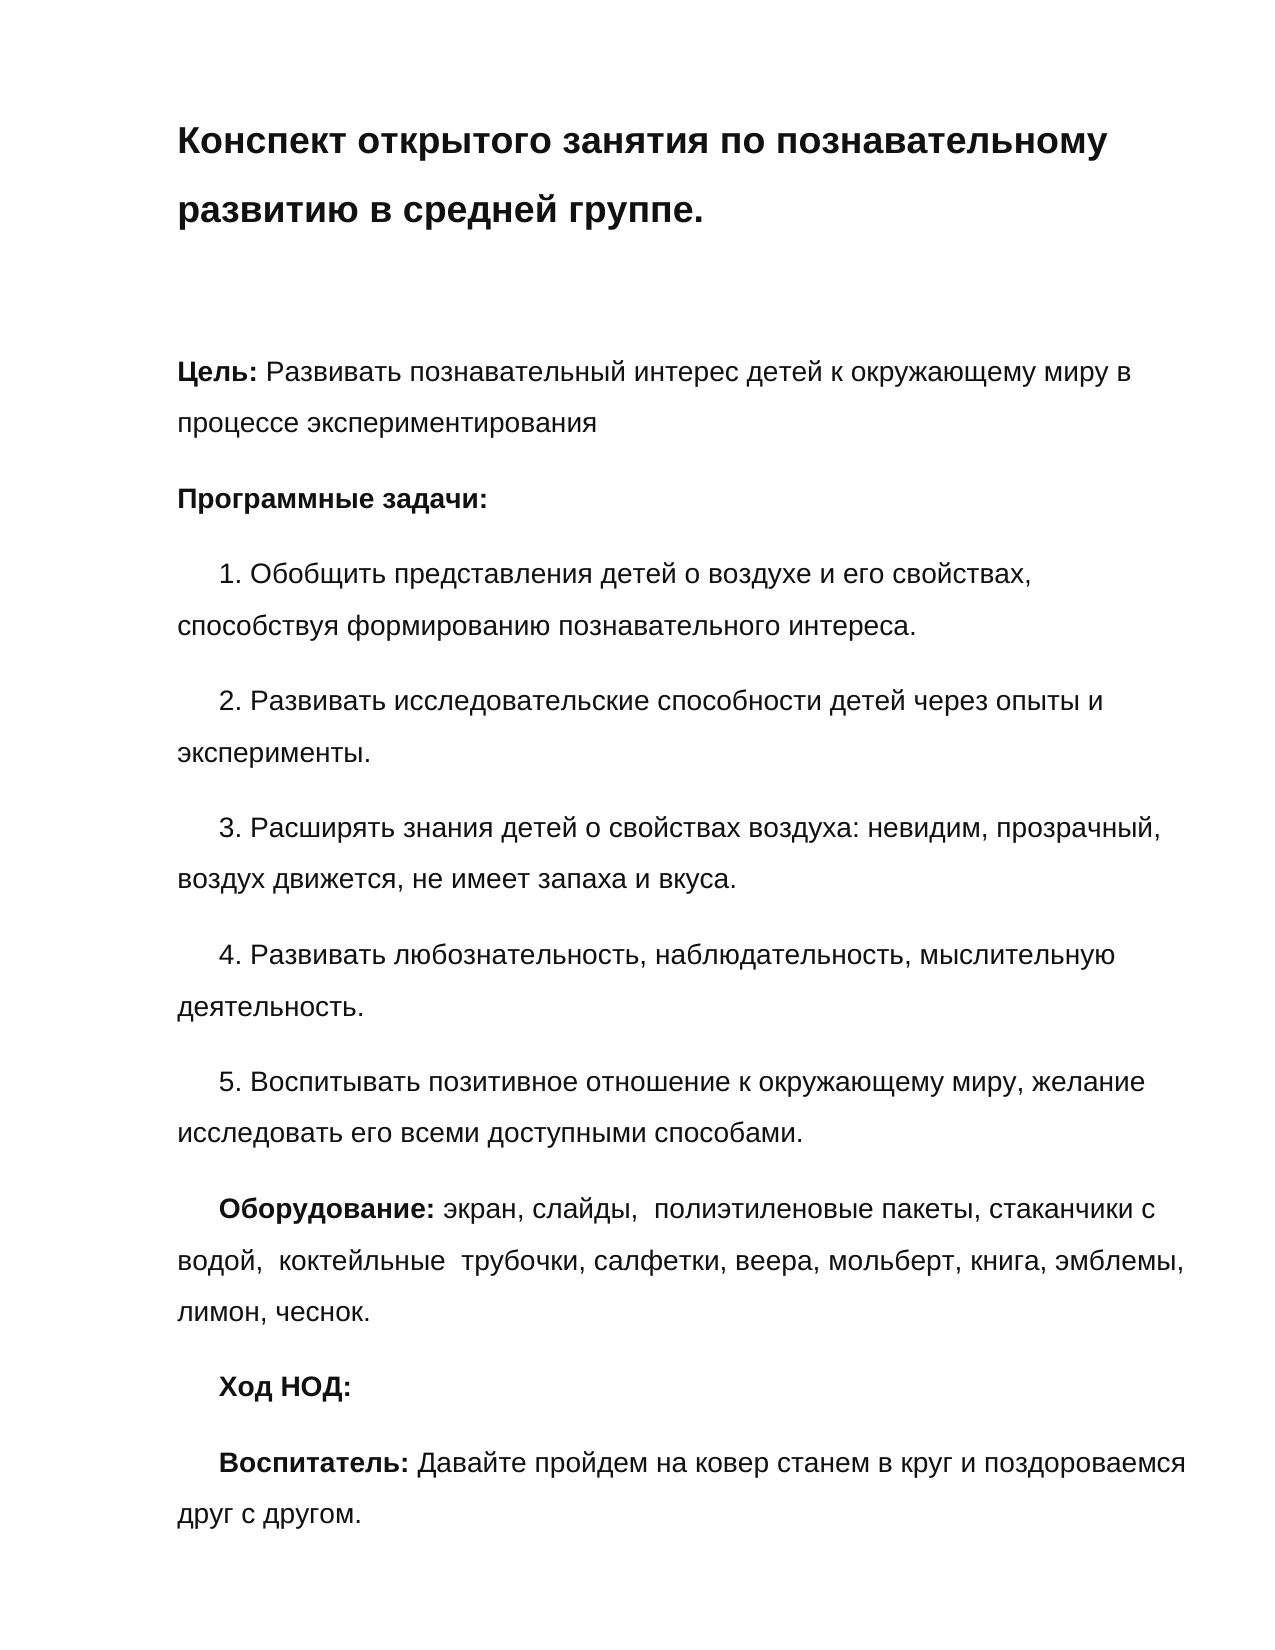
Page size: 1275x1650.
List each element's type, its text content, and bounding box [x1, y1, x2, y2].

text 5. Воспитывать позитивное отношение к окружающему миру, желание исследовать его всеми доступными способами. [177, 1065, 1186, 1149]
text 2. Развивать исследовательские способности детей через опыты и эксперименты. [177, 684, 1186, 768]
text Ход НОД: [177, 1370, 1186, 1403]
text 1. Обобщить представления детей о воздухе и его свойствах, способствуя формированию познавательного интереса. [177, 557, 1186, 641]
text 4. Развивать любознательность, наблюдательность, мыслительную деятельность. [177, 938, 1186, 1022]
text Воспитатель: Давайте пройдем на ковер станем в круг и поздороваемся друг с другом. [177, 1446, 1186, 1530]
text Программные задачи: [177, 482, 1186, 514]
text 3. Расширять знания детей о свойствах воздуха: невидим, прозрачный, воздух движется, не имеет запаха и вкуса. [177, 811, 1186, 895]
text Конспект открытого занятия по познавательному развитию в средней группе. [177, 118, 1186, 230]
text Цель: Развивать познавательный интерес детей к окружающему миру в процессе экспериментирования [177, 354, 1186, 439]
text Оборудование: экран, слайды, полиэтиленовые пакеты, стаканчики с водой, коктейльные трубочки, салфетки, веера, мольберт, книга, эмблемы, лимон, чеснок. [177, 1192, 1186, 1328]
